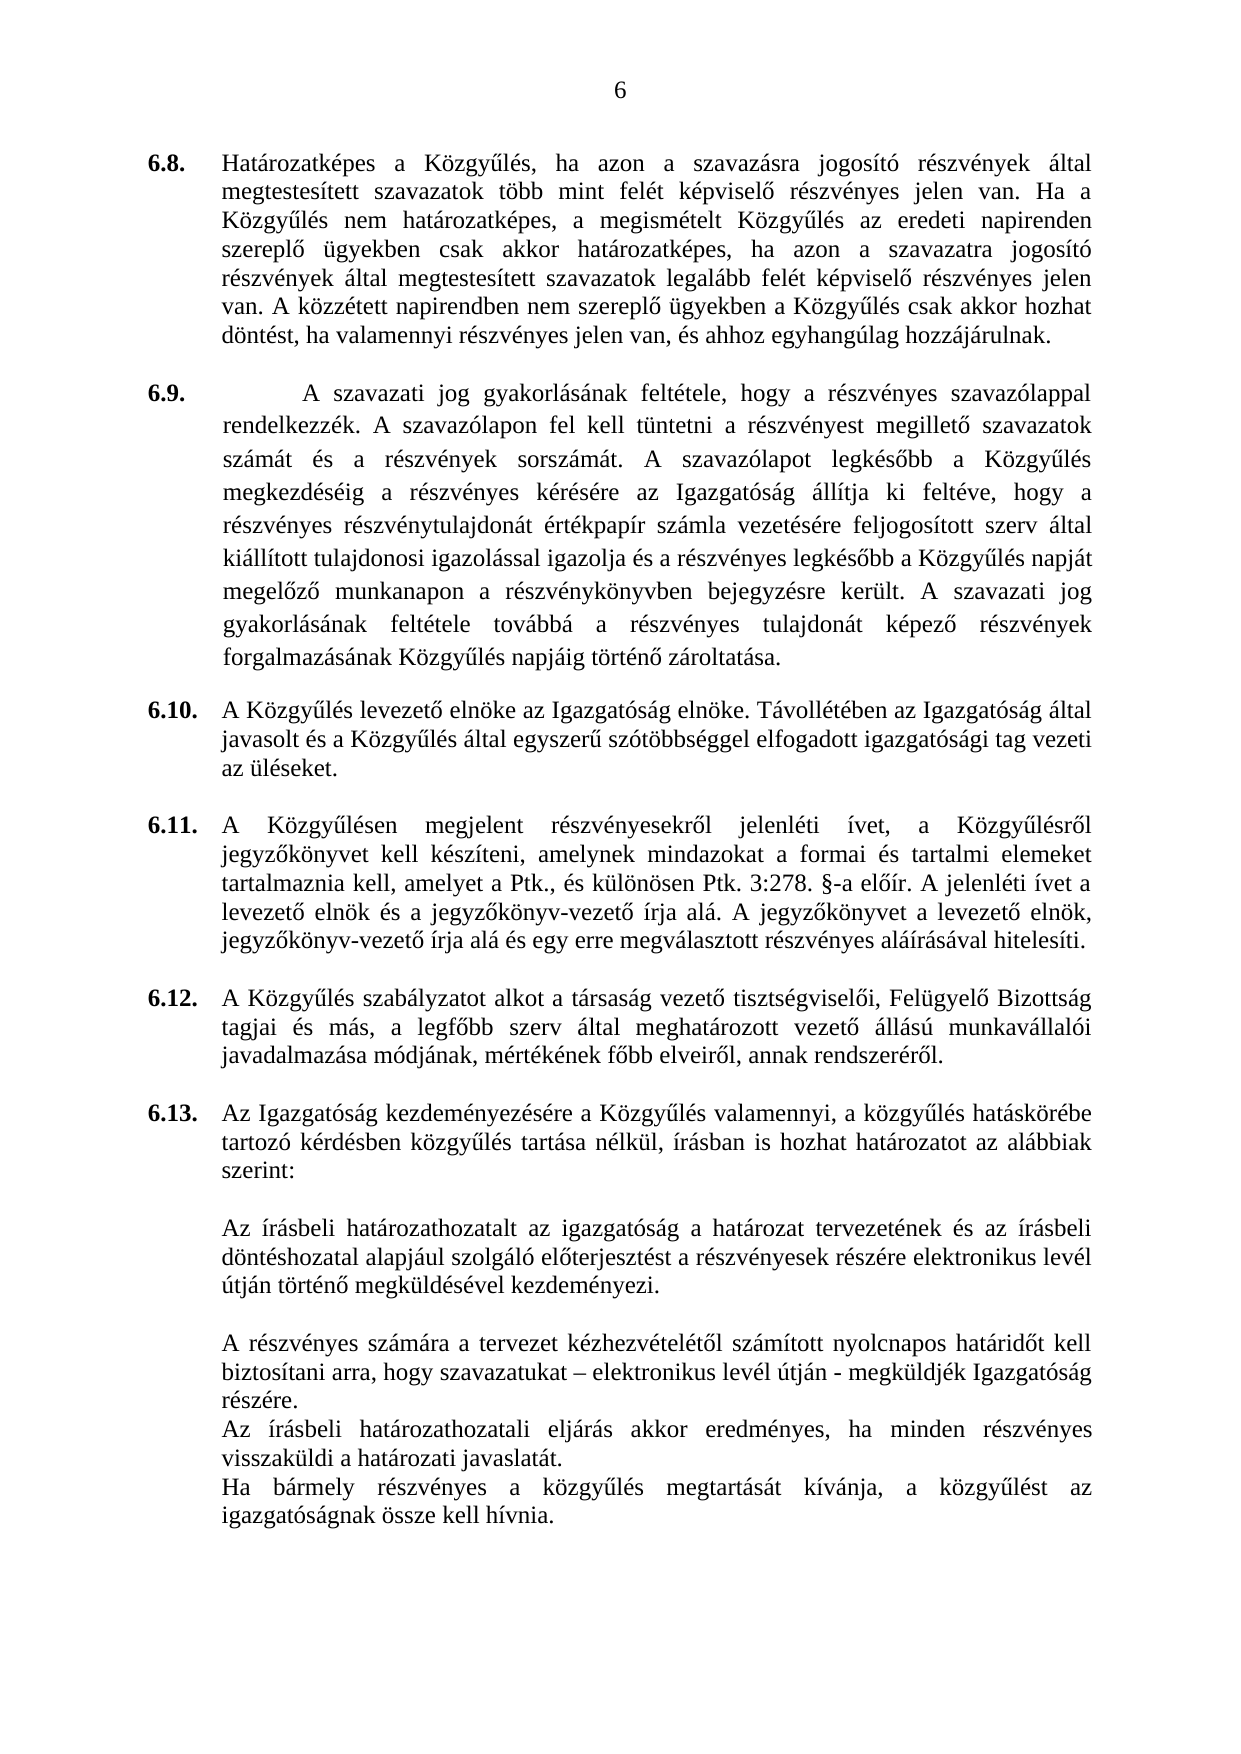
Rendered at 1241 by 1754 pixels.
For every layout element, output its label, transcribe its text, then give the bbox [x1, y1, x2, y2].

text 6.11. A Közgyűlésen megjelent részvényesekről jelenléti ívet, a Közgyűlésről jegyzőkönyvet kell készíteni, amelynek mindazokat a formai és tartalmi elemeket tartalmaznia kell, amelyet a Ptk., és különösen Ptk. 3:278. §-a előír. A jelenléti ívet a levezető elnök és a jegyzőkönyv-vezető írja alá. A jegyzőkönyvet a levezető elnök, jegyzőkönyv-vezető írja alá és egy erre megválasztott részvényes aláírásával hitelesíti. [148, 811, 1093, 954]
text 6.13. Az Igazgatóság kezdeményezésére a Közgyűlés valamennyi, a közgyűlés hatáskörébe tartozó kérdésben közgyűlés tartása nélkül, írásban is hozhat határozatot az alábbiak szerint: [148, 1098, 1093, 1184]
text 6.8. Határozatképes a Közgyűlés, ha azon a szavazásra jogosító részvények által megtestesített szavazatok több mint felét képviselő részvényes jelen van. Ha a Közgyűlés nem határozatképes, a megismételt Közgyűlés az eredeti napirenden szereplő ügyekben csak akkor határozatképes, ha azon a szavazatra jogosító részvények által megtestesített szavazatok legalább felét képviselő részvényes jelen van. A közzétett napirendben nem szereplő ügyekben a Közgyűlés csak akkor hozhat döntést, ha valamennyi részvényes jelen van, és ahhoz egyhangúlag hozzájárulnak. [148, 148, 1093, 349]
text Az írásbeli határozathozatalt az igazgatóság a határozat tervezetének és az írásbeli döntéshozatal alapjául szolgáló előterjesztést a részvényesek részére elektronikus levél útján történő megküldésével kezdeményezi. [221, 1213, 1093, 1299]
text 6.10. A Közgyűlés levezető elnöke az Igazgatóság elnöke. Távollétében az Igazgatóság által javasolt és a Közgyűlés által egyszerű szótöbbséggel elfogadott igazgatósági tag vezeti az üléseket. [148, 696, 1093, 782]
text Ha bármely részvényes a közgyűlés megtartását kívánja, a közgyűlést az igazgatóságnak össze kell hívnia. [221, 1472, 1093, 1529]
text Az írásbeli határozathozatali eljárás akkor eredményes, ha minden részvényes visszaküldi a határozati javaslatát. [221, 1414, 1093, 1472]
text 6.12. A Közgyűlés szabályzatot alkot a társaság vezető tisztségviselői, Felügyelő Bizottság tagjai és más, a legfőbb szerv által meghatározott vezető állású munkavállalói javadalmazása módjának, mértékének főbb elveiről, annak rendszeréről. [148, 983, 1093, 1069]
text A részvényes számára a tervezet kézhezvételétől számított nyolcnapos határidőt kell biztosítani arra, hogy szavazatukat – elektronikus levél útján - megküldjék Igazgatóság részére. [221, 1328, 1093, 1414]
list A szavazati jog gyakorlásának feltétele, hogy a részvényes szavazólappal rendelkezzék. A szavazólapon fel kell tüntetni a részvényest megillető szavazatok számát és a részvények sorszámát. A szavazólapot legkésőbb a Közgyűlés megkezdéséig a részvényes kérésére az Igazgatóság állítja ki feltéve, hogy a részvényes részvénytulajdonát értékpapír számla vezetésére feljogosított szerv által kiállított tulajdonosi igazolással igazolja és a részvényes legkésőbb a Közgyűlés napját megelőző munkanapon a részvénykönyvben bejegyzésre került. A szavazati jog gyakorlásának feltétele továbbá a részvényes tulajdonát képező részvények forgalmazásának Közgyűlés napjáig történő zároltatása. [148, 378, 1093, 671]
